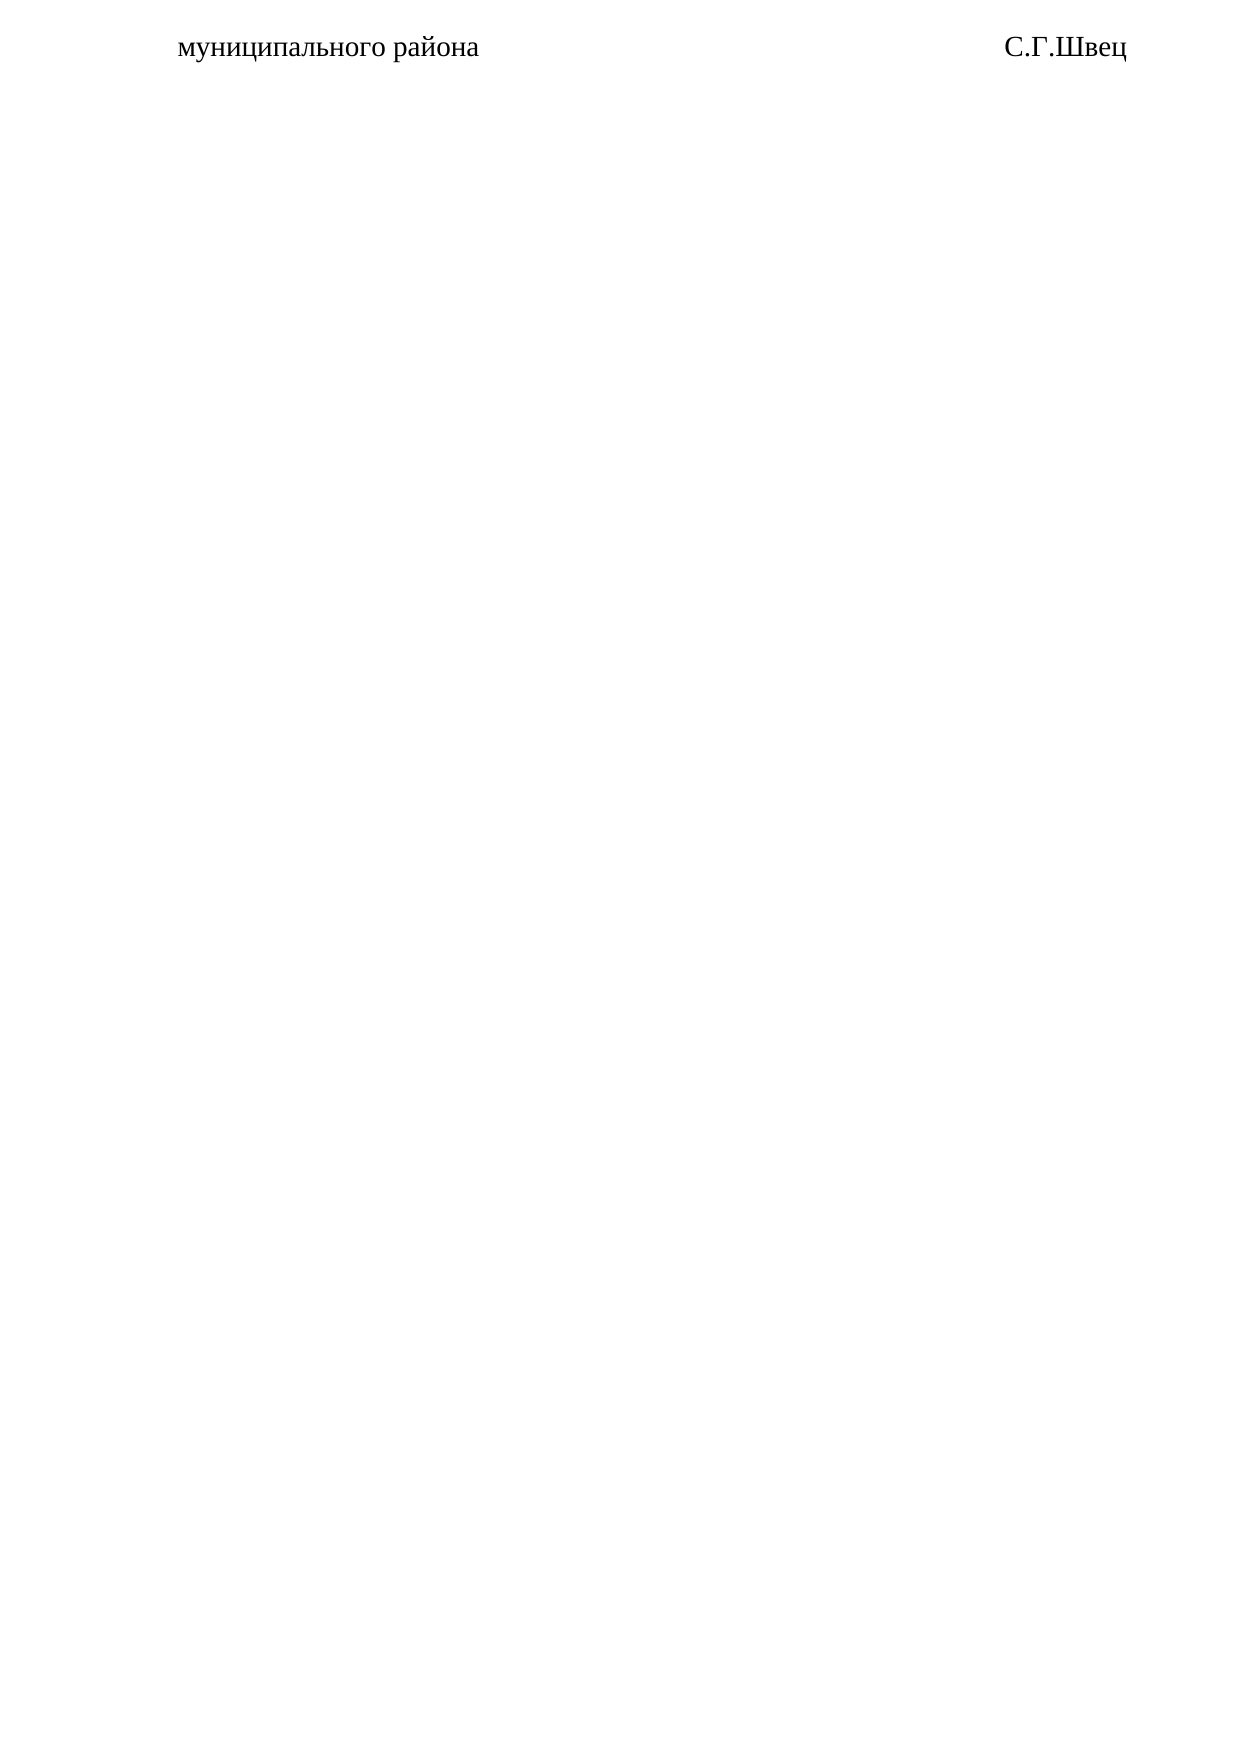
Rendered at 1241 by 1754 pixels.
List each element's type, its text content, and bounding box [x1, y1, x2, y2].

text муниципального района С.Г.Швец [177, 29, 1196, 63]
